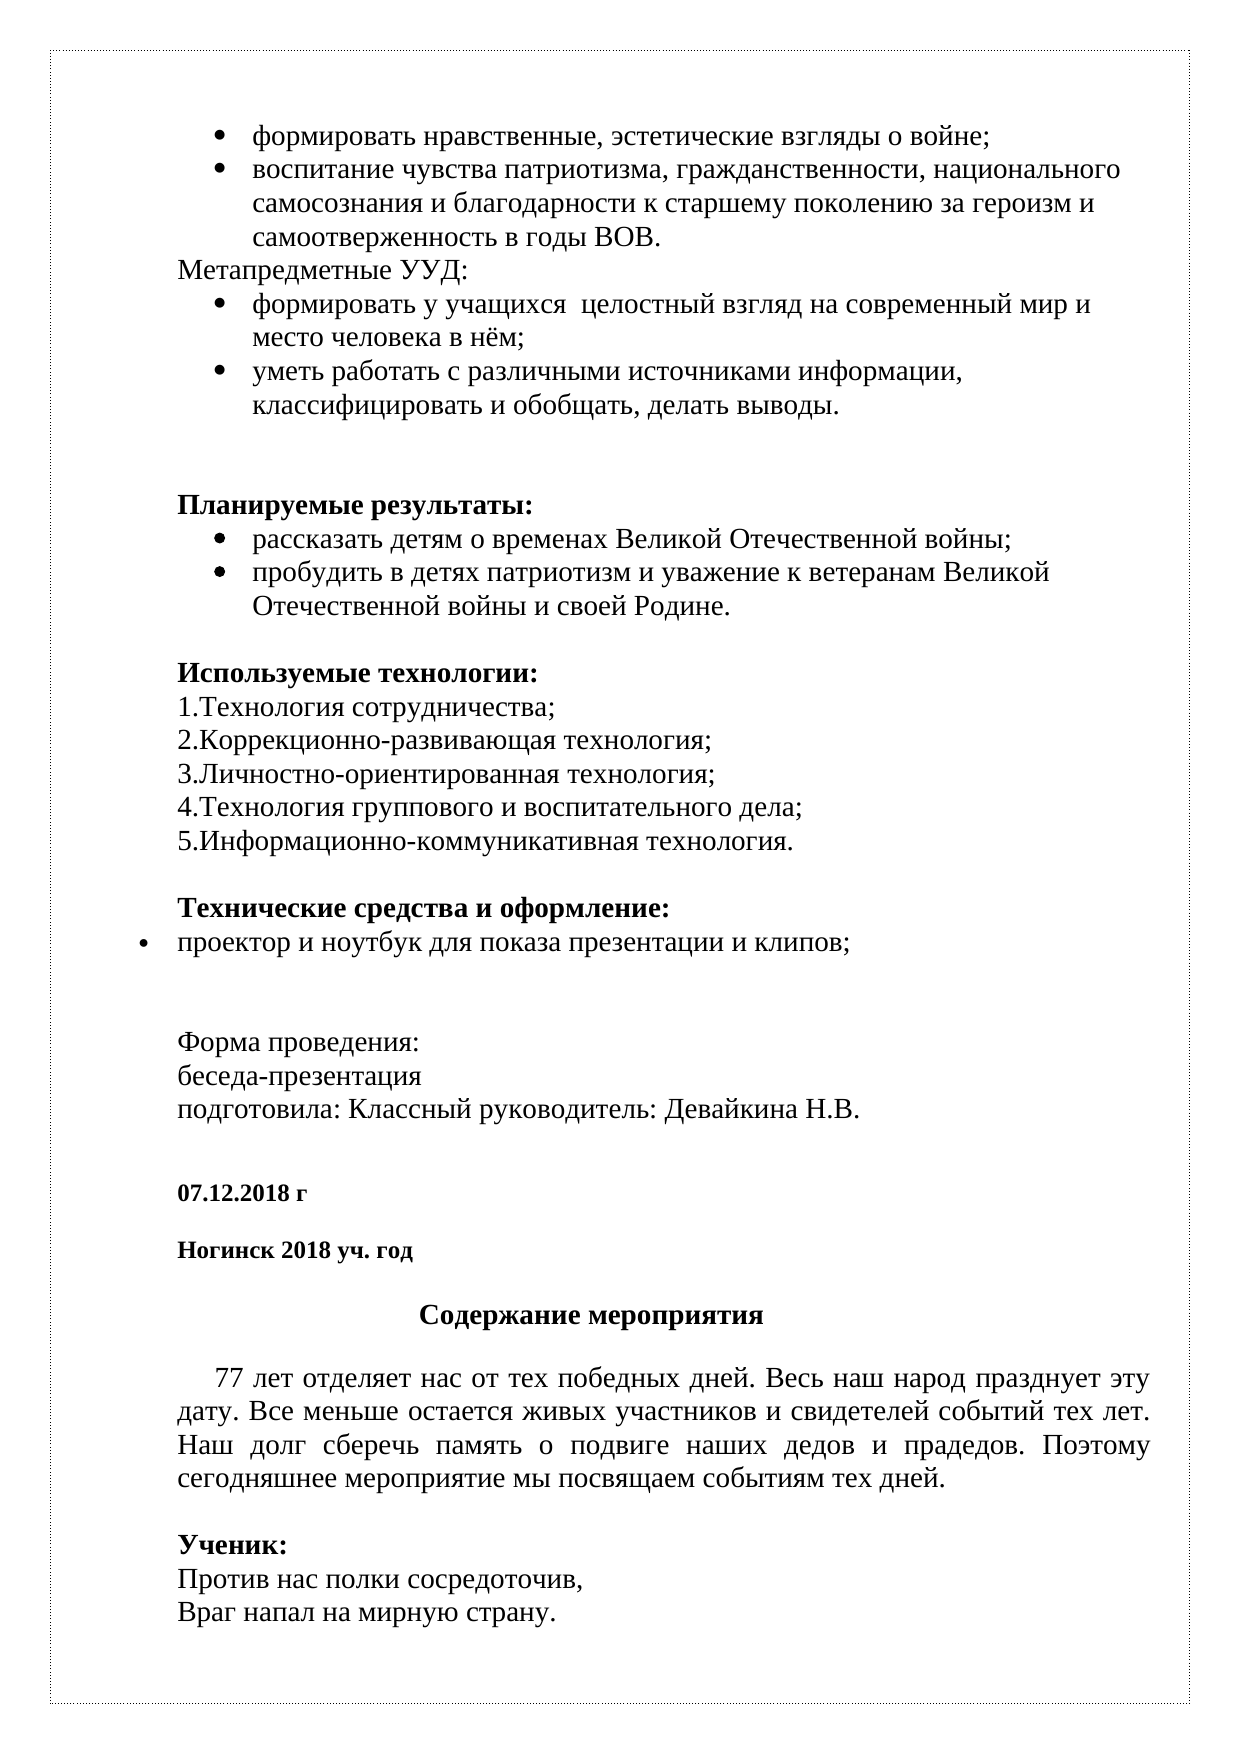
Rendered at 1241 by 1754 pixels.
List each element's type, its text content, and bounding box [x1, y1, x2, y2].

list пробудить в детях патриотизм и уважение к ветеранам Великой Отечественной войны и своей Родине. [214, 554, 1152, 622]
text 4.Технология группового и воспитательного дела; [177, 789, 1152, 823]
list проектор и ноутбук для показа презентации и клипов; [139, 924, 1152, 957]
text Планируемые результаты: [177, 487, 1152, 521]
list формировать у учащихся целостный взгляд на современный мир и место человека в нём; [214, 286, 1152, 353]
text подготовила: Классный руководитель: Девайкина Н.В. [177, 1091, 1152, 1125]
list уметь работать с различными источниками информации, классифицировать и обобщать, делать выводы. [214, 353, 1152, 420]
text Ногинск 2018 уч. год [177, 1235, 1152, 1264]
text Используемые технологии: [177, 655, 1152, 689]
list рассказать детям о временах Великой Отечественной войны; [214, 521, 1152, 554]
text 1.Технология сотрудничества; [177, 689, 1152, 722]
text Метапредметные УУД: [177, 252, 1152, 286]
text 3.Личностно-ориентированная технология; [177, 756, 1152, 789]
text Форма проведения: [177, 1024, 1152, 1058]
text Содержание мероприятия [214, 1297, 1152, 1331]
list воспитание чувства патриотизма, гражданственности, национального самосознания и благодарности к старшему поколению за героизм и самоотверженность в годы ВОВ. [214, 152, 1152, 252]
text беседа-презентация [177, 1058, 1152, 1091]
text 77 лет отделяет нас от тех победных дней. Весь наш народ празднует эту дату. Все меньше остается живых участников и свидетелей событий тех лет. Наш долг сберечь память о подвиге наших дедов и прадедов. Поэтому сегодняшнее мероприятие мы посвящаем событиям тех дней. [177, 1360, 1152, 1494]
text 07.12.2018 г [177, 1178, 1152, 1206]
text Технические средства и оформление: [177, 890, 1152, 924]
text 2.Коррекционно-развивающая технология; [177, 722, 1152, 756]
text 5.Информационно-коммуникативная технология. [177, 823, 1152, 857]
text Ученик: [177, 1527, 1152, 1561]
list формировать нравственные, эстетические взгляды о войне; [214, 118, 1152, 152]
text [177, 1561, 1152, 1628]
